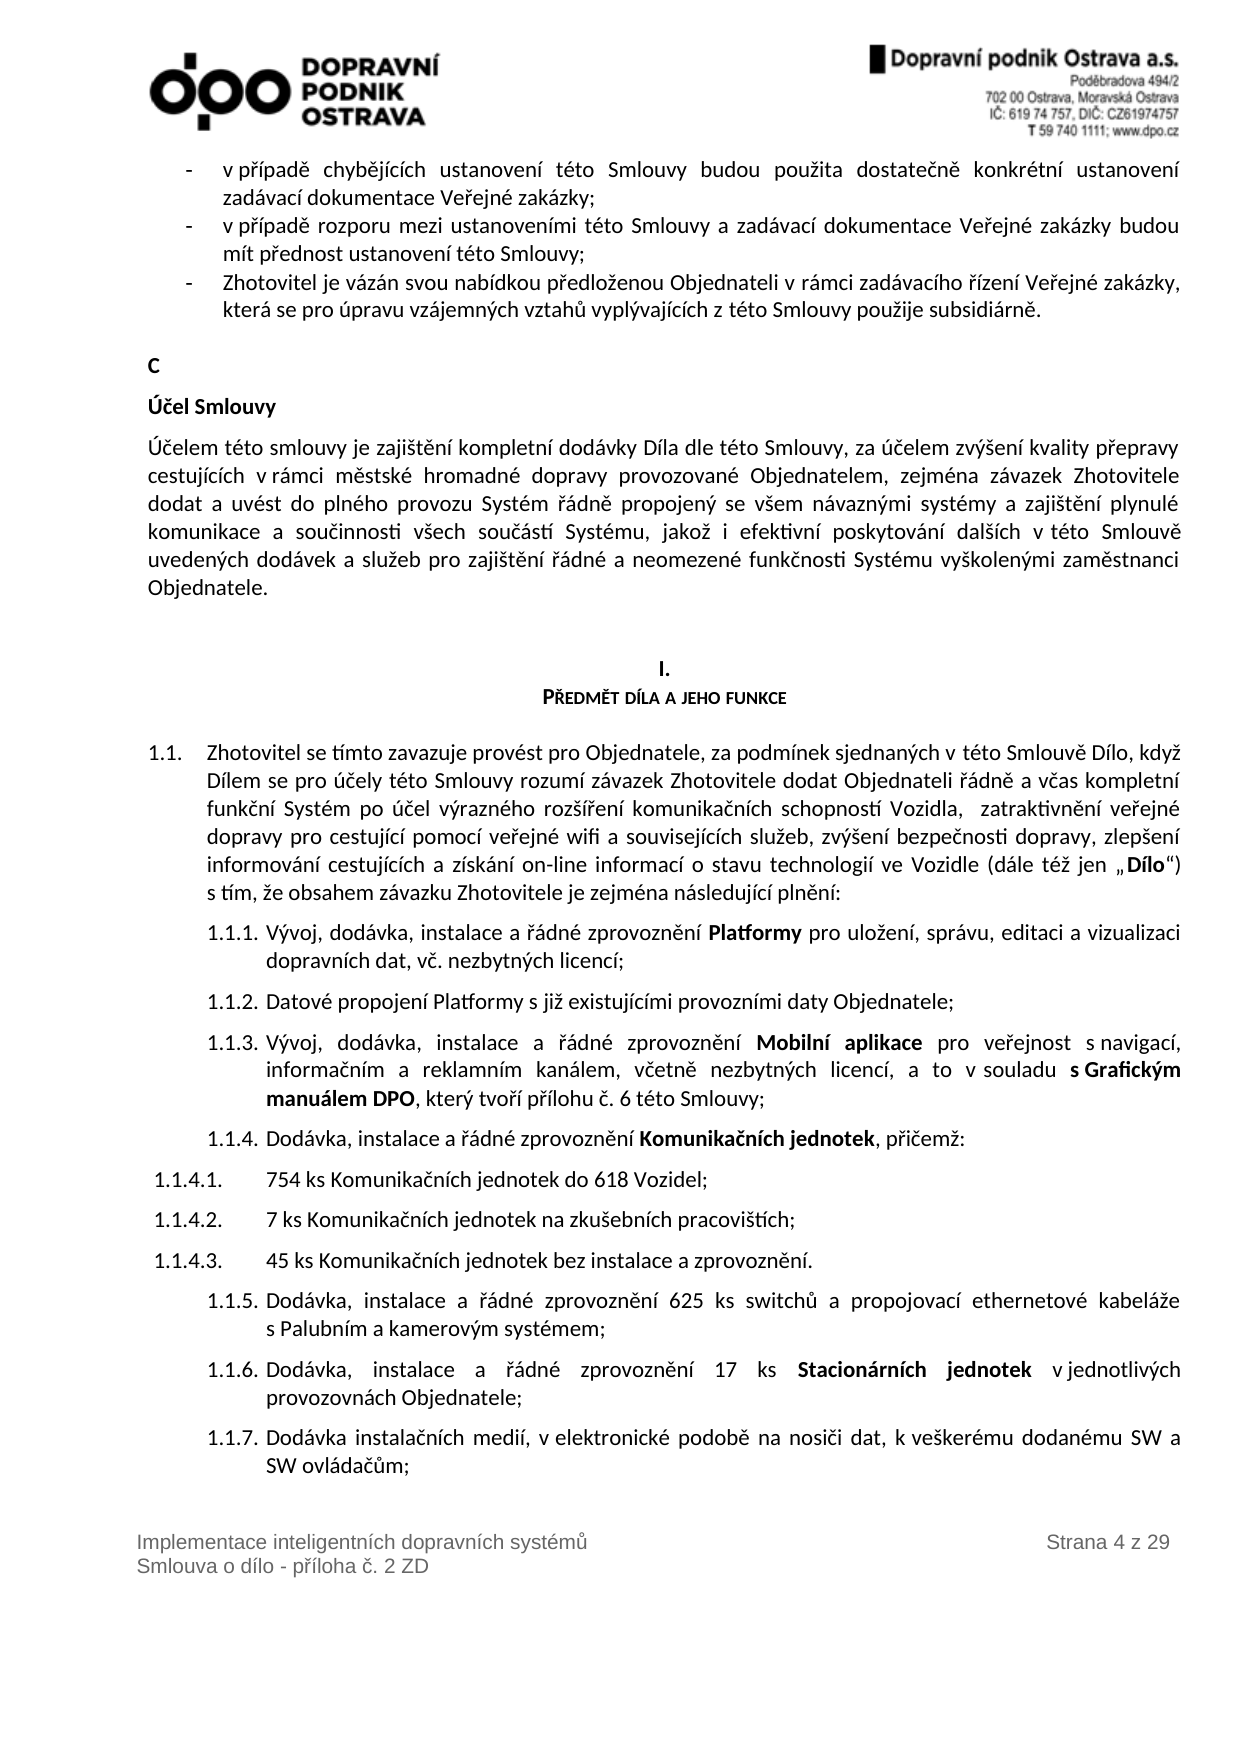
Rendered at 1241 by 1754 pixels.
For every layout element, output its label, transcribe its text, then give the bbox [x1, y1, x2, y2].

list Dodávka, instalace a řádné zprovoznění Komunikačních jednotek, přičemž: [207, 1124, 1181, 1152]
text Účelem této smlouvy je zajištění kompletní dodávky Díla dle této Smlouvy, za účelem zvýšení kvality přepravy cestujících v rámci městské hromadné dopravy provozované Objednatelem, zejména závazek Zhotovitele dodat a uvést do plného provozu Systém řádně propojený se všem návaznými systémy a zajištění plynulé komunikace a součinnosti všech součástí Systému, jakož i efektivní poskytování dalších v této Smlouvě uvedených dodávek a služeb pro zajištění řádné a neomezené funkčnosti Systému vyškolenými zaměstnanci Objednatele. [148, 433, 1181, 601]
picture [867, 42, 1182, 142]
list 754 ks Komunikačních jednotek do 618 Vozidel; [148, 1165, 1181, 1193]
list Dodávka, instalace a řádné zprovoznění 17 ks Stacionárních jednotek v jednotlivých provozovnách Objednatele; [207, 1355, 1181, 1411]
list Dodávka instalačních medií, v elektronické podobě na nosiči dat, k veškerému dodanému SW a SW ovládačům; [207, 1423, 1181, 1479]
text C [148, 352, 1181, 380]
list Zhotovitel se tímto zavazuje provést pro Objednatele, za podmínek sjednaných v této Smlouvě Dílo, když Dílem se pro účely této Smlouvy rozumí závazek Zhotovitele dodat Objednateli řádně a včas kompletní funkční Systém po účel výrazného rozšíření komunikačních schopností Vozidla, zatraktivnění veřejné dopravy pro cestující pomocí veřejné wifi a souvisejících služeb, zvýšení bezpečnosti dopravy, zlepšení informování cestujících a získání on-line informací o stavu technologií ve Vozidle (dále též jen „Dílo“) s tím, že obsahem závazku Zhotovitele je zejména následující plnění: [148, 738, 1181, 906]
text Účel Smlouvy [148, 392, 1181, 420]
list Vývoj, dodávka, instalace a řádné zprovoznění Platformy pro uložení, správu, editaci a vizualizaci dopravních dat, vč. nezbytných licencí; [207, 918, 1181, 974]
picture [147, 50, 444, 134]
list Vývoj, dodávka, instalace a řádné zprovoznění Mobilní aplikace pro veřejnost s navigací, informačním a reklamním kanálem, včetně nezbytných licencí, a to v souladu s Grafickým manuálem DPO, který tvoří přílohu č. 6 této Smlouvy; [207, 1028, 1181, 1112]
list 7 ks Komunikačních jednotek na zkušebních pracovištích; [148, 1205, 1181, 1233]
text I. [148, 654, 1181, 682]
list Datové propojení Platformy s již existujícími provozními daty Objednatele; [207, 987, 1181, 1015]
list 45 ks Komunikačních jednotek bez instalace a zprovoznění. [148, 1246, 1181, 1274]
list Dodávka, instalace a řádné zprovoznění 625 ks switchů a propojovací ethernetové kabeláže s Palubním a kamerovým systémem; [207, 1286, 1181, 1342]
text Předmět díla a jeho funkce [148, 682, 1181, 710]
subtitle v případě rozporu mezi ustanoveními této Smlouvy a zadávací dokumentace Veřejné zakázky budou mít přednost ustanovení této Smlouvy; [185, 212, 1181, 268]
subtitle Zhotovitel je vázán svou nabídkou předloženou Objednateli v rámci zadávacího řízení Veřejné zakázky, která se pro úpravu vzájemných vztahů vyplývajících z této Smlouvy použije subsidiárně. [185, 268, 1181, 324]
subtitle v případě chybějících ustanovení této Smlouvy budou použita dostatečně konkrétní ustanovení zadávací dokumentace Veřejné zakázky; [185, 156, 1181, 212]
